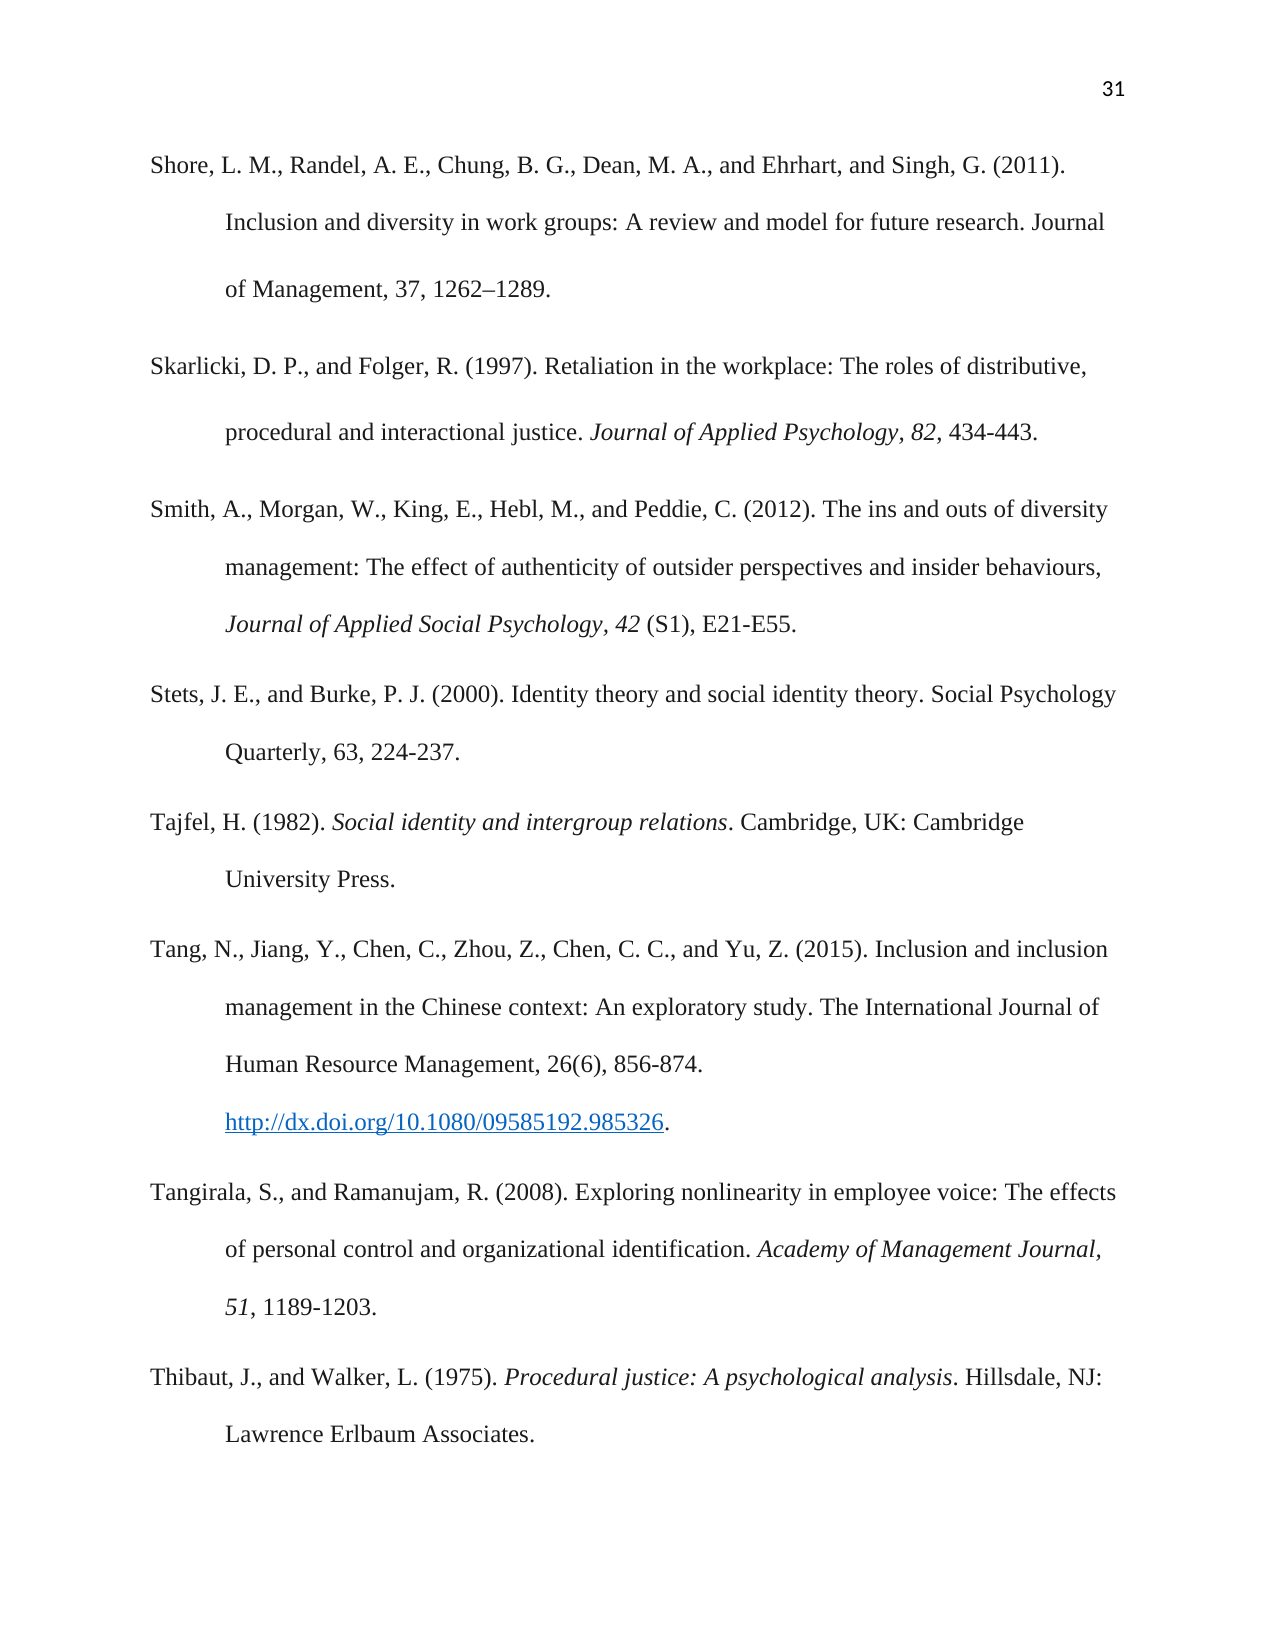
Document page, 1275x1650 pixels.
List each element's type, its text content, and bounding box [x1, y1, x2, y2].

text Tajfel, H. (1982). Social identity and intergroup relations. Cambridge, UK: Cambridge University Press. [150, 807, 1125, 893]
text Smith, A., Morgan, W., King, E., Hebl, M., and Peddie, C. (2012). The ins and outs of diversity management: The effect of authenticity of outsider perspectives and insider behaviours, Journal of Applied Social Psychology, 42 (S1), E21-E55. [150, 494, 1125, 638]
text Thibaut, J., and Walker, L. (1975). Procedural justice: A psychological analysis. Hillsdale, NJ: Lawrence Erlbaum Associates. [150, 1362, 1125, 1448]
text Shore, L. M., Randel, A. E., Chung, B. G., Dean, M. A., and Ehrhart, and Singh, G. (2011). Inclusion and diversity in work groups: A review and model for future research. Journal of Management, 37, 1262–1289. [150, 150, 1125, 304]
text Stets, J. E., and Burke, P. J. (2000). Identity theory and social identity theory. Social Psychology Quarterly, 63, 224-237. [150, 679, 1125, 766]
text Skarlicki, D. P., and Folger, R. (1997). Retaliation in the workplace: The roles of distributive, procedural and interactional justice. Journal of Applied Psychology, 82, 434-443. [150, 351, 1125, 448]
text Tangirala, S., and Ramanujam, R. (2008). Exploring nonlinearity in employee voice: The effects of personal control and organizational identification. Academy of Management Journal, 51, 1189-1203. [150, 1177, 1125, 1321]
text Tang, N., Jiang, Y., Chen, C., Zhou, Z., Chen, C. C., and Yu, Z. (2015). Inclusion and inclusion management in the Chinese context: An exploratory study. The International Journal of Human Resource Management, 26(6), 856-874. http://dx.doi.org/10.1080/09585192.985326. [150, 934, 1125, 1136]
